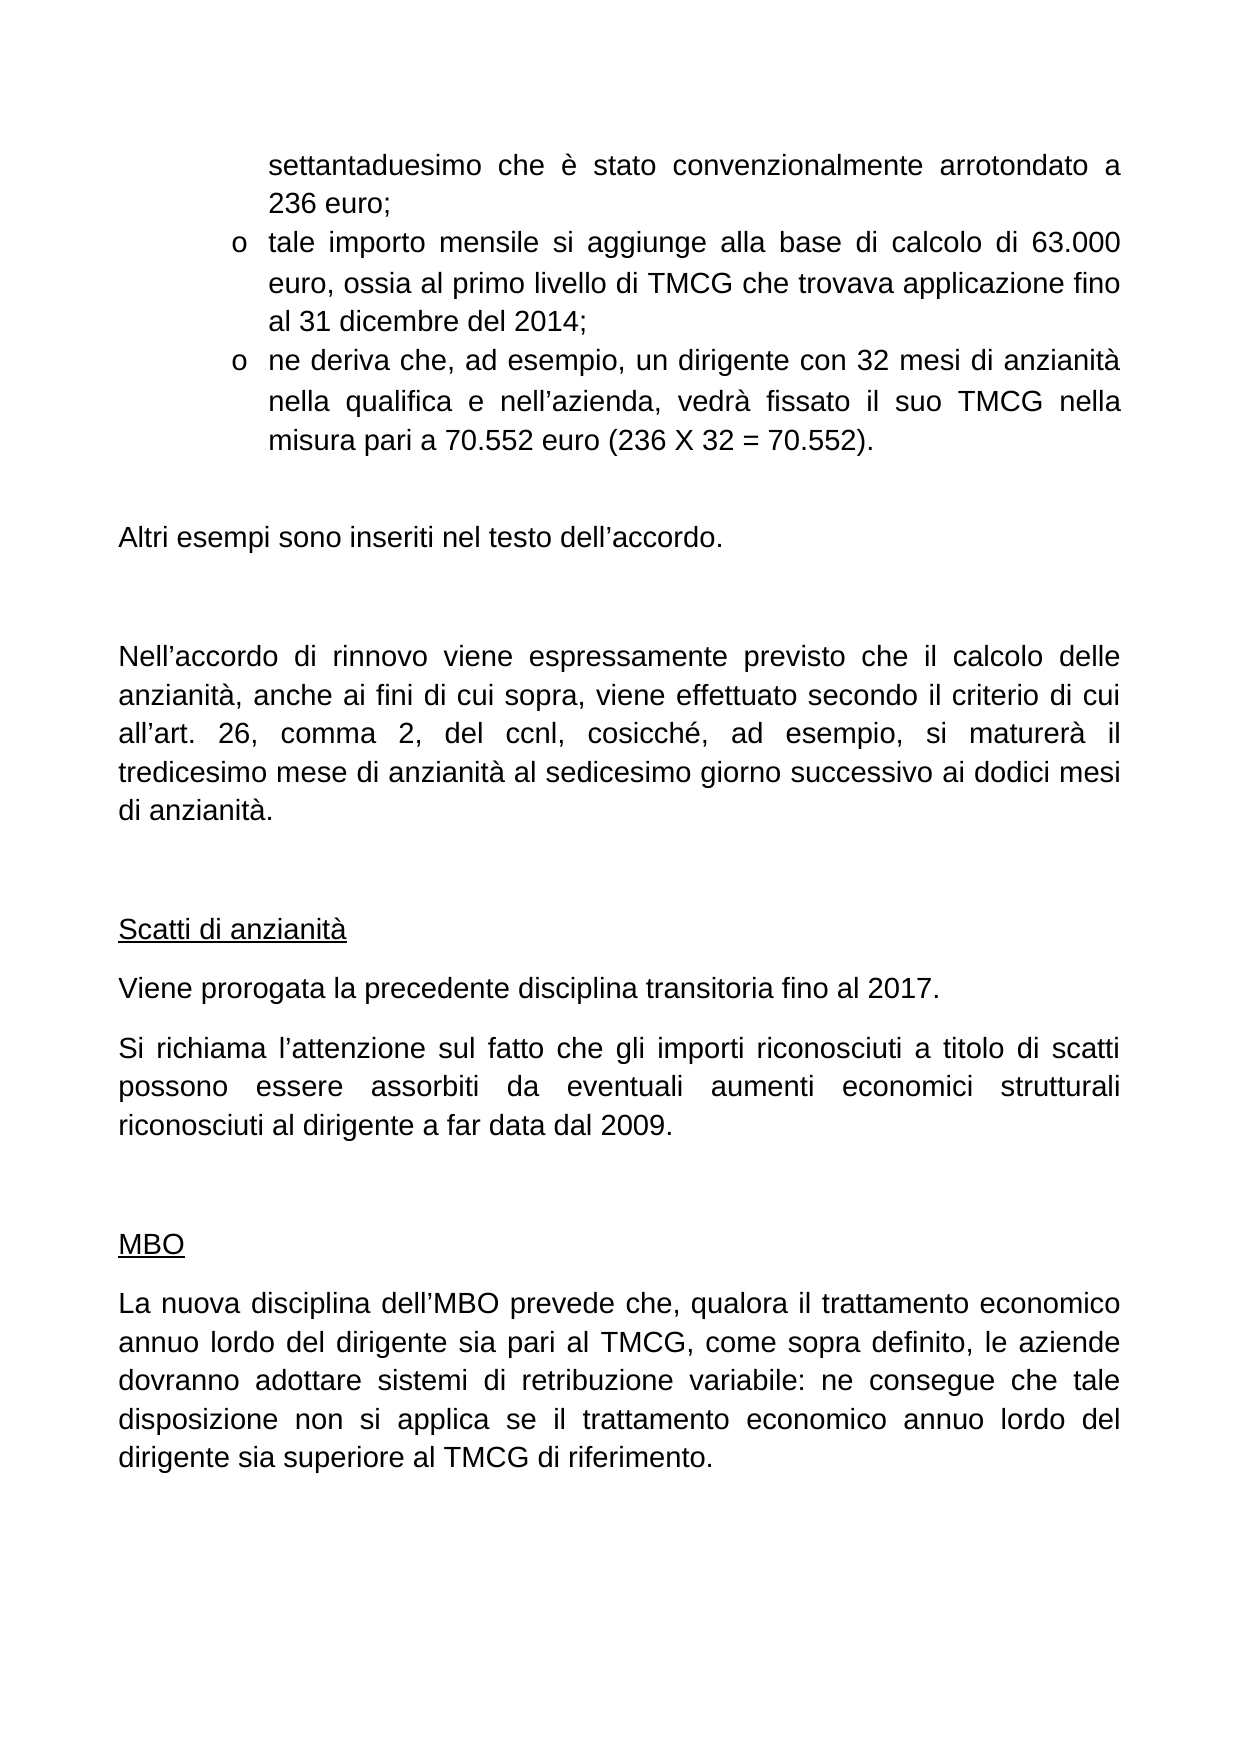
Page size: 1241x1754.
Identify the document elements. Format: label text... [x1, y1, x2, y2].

list tale importo mensile si aggiunge alla base di calcolo di 63.000 euro, ossia al primo livello di TMCG che trovava applicazione fino al 31 dicembre del 2014; [231, 225, 1122, 338]
list ne deriva che, ad esempio, un dirigente con 32 mesi di anzianità nella qualifica e nell’azienda, vedrà fissato il suo TMCG nella misura pari a 70.552 euro (236 X 32 = 70.552). [231, 343, 1122, 456]
text La nuova disciplina dell’MBO prevede che, qualora il trattamento economico annuo lordo del dirigente sia pari al TMCG, come sopra definito, le aziende dovranno adottare sistemi di retribuzione variabile: ne consegue che tale disposizione non si applica se il trattamento economico annuo lordo del dirigente sia superiore al TMCG di riferimento. [118, 1286, 1122, 1474]
text Si richiama l’attenzione sul fatto che gli importi riconosciuti a titolo di scatti possono essere assorbiti da eventuali aumenti economici strutturali riconosciuti al dirigente a far data dal 2009. [118, 1031, 1122, 1142]
text Altri esempi sono inseriti nel testo dell’accordo. [118, 521, 1122, 554]
text Nell’accordo di rinnovo viene espressamente previsto che il calcolo delle anzianità, anche ai fini di cui sopra, viene effettuato secondo il criterio di cui all’art. 26, comma 2, del ccnl, cosicché, ad esempio, si maturerà il tredicesimo mese di anzianità al sedicesimo giorno successivo ai dodici mesi di anzianità. [118, 639, 1122, 827]
text Viene prorogata la precedente disciplina transitoria fino al 2017. [118, 972, 1122, 1005]
text MBO [118, 1227, 1122, 1260]
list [231, 148, 1122, 220]
text Scatti di anzianità [118, 912, 1122, 946]
